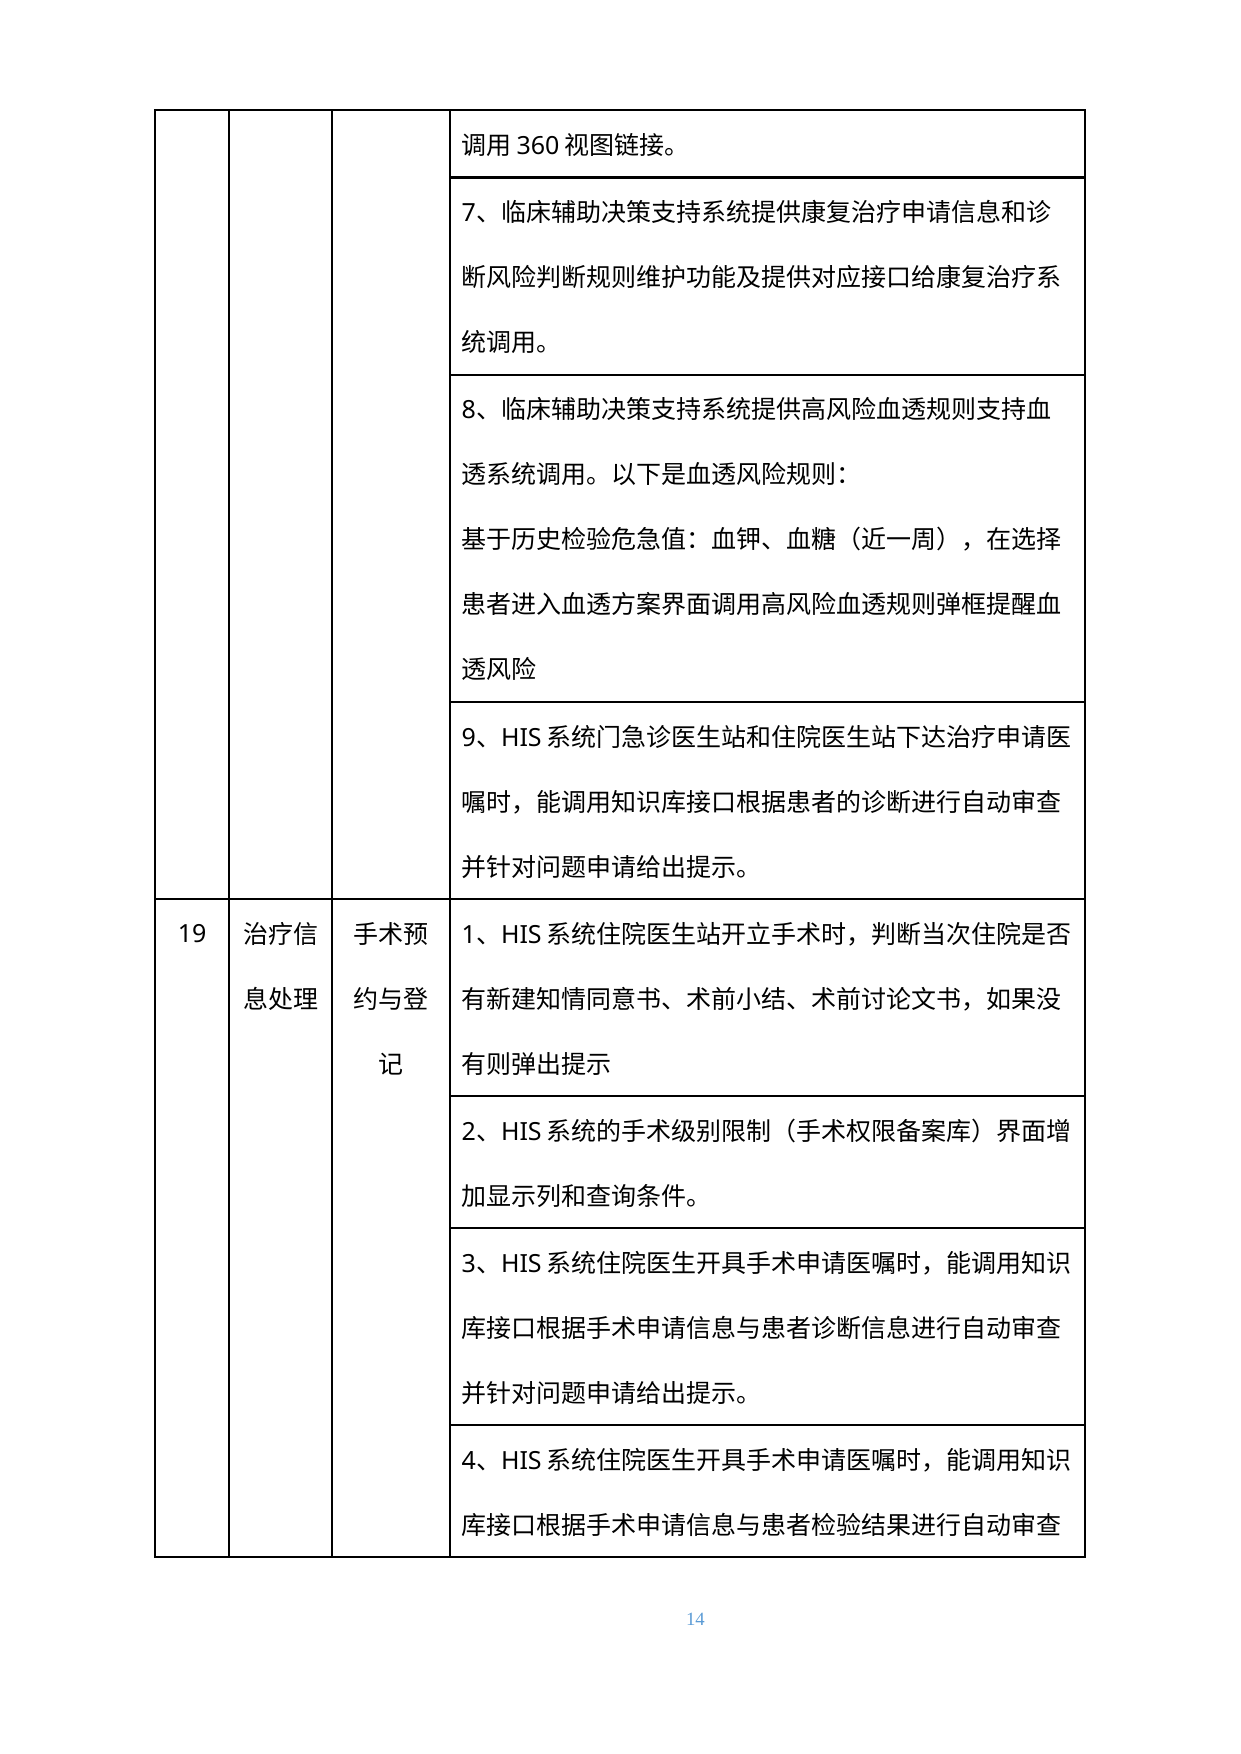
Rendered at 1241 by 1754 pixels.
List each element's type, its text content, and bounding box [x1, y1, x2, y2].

table_cell 2、HIS系统的手术级别限制（手术权限备案库）界面增加显示列和查询条件。 [451, 1097, 1084, 1227]
table_cell 治疗信息处理 [230, 900, 331, 1556]
table_cell 1、HIS系统住院医生站开立手术时，判断当次住院是否有新建知情同意书、术前小结、术前讨论文书，如果没有则弹出提示 [451, 900, 1084, 1095]
table_cell 9、HIS系统门急诊医生站和住院医生站下达治疗申请医嘱时，能调用知识库接口根据患者的诊断进行自动审查并针对问题申请给出提示。 [451, 703, 1084, 898]
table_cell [451, 111, 1084, 176]
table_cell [451, 1426, 1084, 1556]
table_cell 3、HIS系统住院医生开具手术申请医嘱时，能调用知识库接口根据手术申请信息与患者诊断信息进行自动审查并针对问题申请给出提示。 [451, 1229, 1084, 1424]
table_cell 7、临床辅助决策支持系统提供康复治疗申请信息和诊断风险判断规则维护功能及提供对应接口给康复治疗系统调用。 [451, 179, 1084, 373]
table_cell 8、临床辅助决策支持系统提供高风险血透规则支持血透系统调用。以下是血透风险规则： 基于历史检验危急值：血钾、血糖（近一周），在选择患者进入血透方案界面调用高风险血透规则弹框提醒血透风险 [451, 376, 1084, 701]
table_cell 19 [156, 900, 228, 1556]
table_cell 手术预约与登记 [333, 900, 449, 1556]
